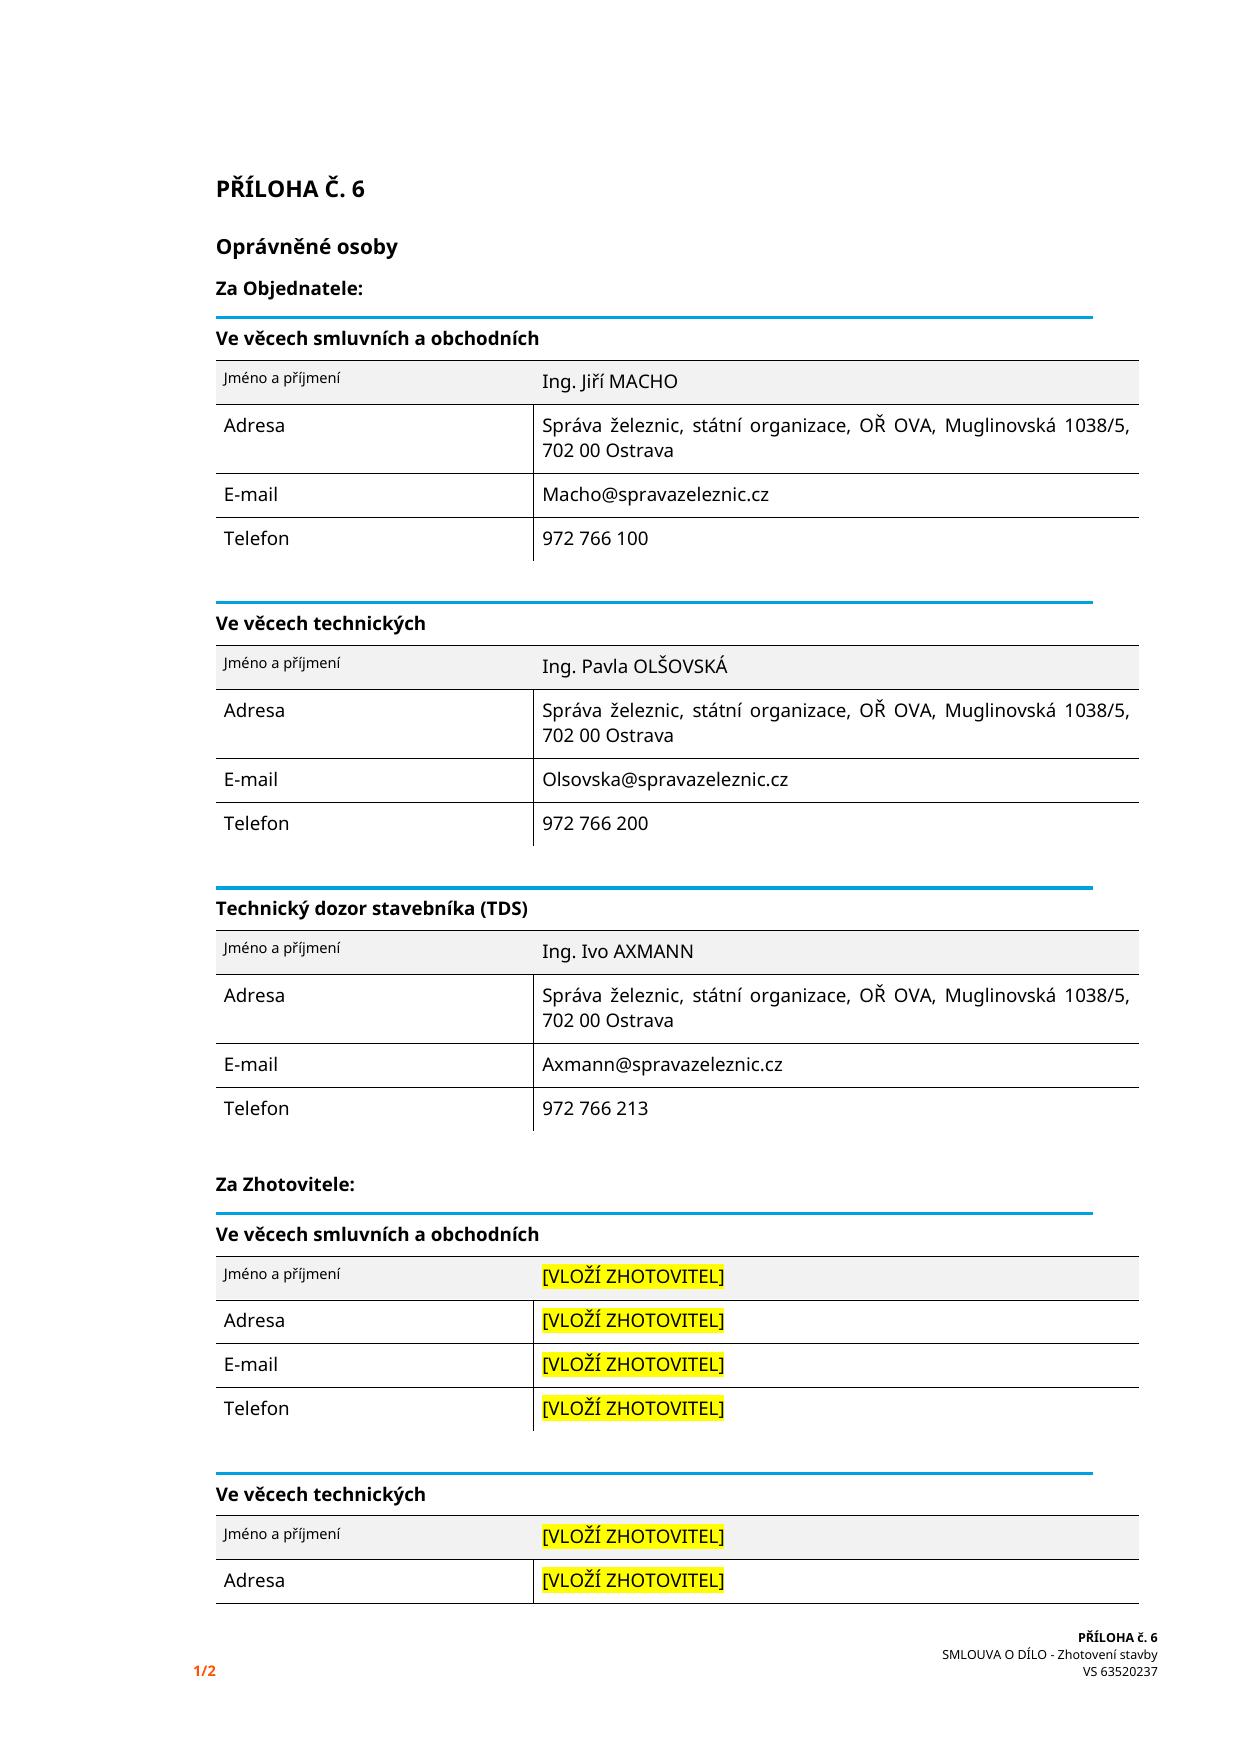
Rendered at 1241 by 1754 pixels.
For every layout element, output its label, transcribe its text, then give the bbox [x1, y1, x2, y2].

table_cell [VLOŽÍ ZHOTOVITEL] [534, 1388, 1139, 1431]
text Ve věcech smluvních a obchodních [216, 1215, 1093, 1247]
table_cell Telefon [216, 803, 533, 846]
table_cell 972 766 100 [534, 518, 1139, 561]
table_cell Adresa [216, 975, 533, 1043]
text Oprávněné osoby [216, 232, 1093, 260]
text Technický dozor stavebníka (TDS) [216, 890, 1093, 921]
table_cell Správa železnic, státní organizace, OŘ OVA, Muglinovská 1038/5, 702 00 Ostrava [534, 690, 1139, 758]
table_cell Telefon [216, 1388, 533, 1431]
table_cell E-mail [216, 1044, 533, 1087]
table_cell Adresa [216, 1560, 533, 1603]
table_cell Macho@spravazeleznic.cz [534, 474, 1139, 517]
table_cell [VLOŽÍ ZHOTOVITEL] [534, 1344, 1139, 1387]
table_header Jméno a příjmení [216, 361, 534, 404]
table_cell E-mail [216, 759, 533, 802]
table_header Jméno a příjmení [216, 646, 534, 689]
table_cell [VLOŽÍ ZHOTOVITEL] [534, 1301, 1139, 1343]
table_header [VLOŽÍ ZHOTOVITEL] [534, 1257, 1139, 1299]
table_cell 972 766 200 [534, 803, 1139, 846]
table_header Jméno a příjmení [216, 1516, 534, 1559]
table_cell Axmann@spravazeleznic.cz [534, 1044, 1139, 1087]
table_header Ing. Jiří MACHO [534, 361, 1139, 404]
table_header [VLOŽÍ ZHOTOVITEL] [534, 1516, 1139, 1559]
text Příloha č. 6 [216, 172, 1093, 204]
table_cell E-mail [216, 1344, 533, 1387]
table_cell E-mail [216, 474, 533, 517]
table_cell Telefon [216, 518, 533, 561]
text Ve věcech technických [216, 604, 1093, 636]
table_cell Telefon [216, 1088, 533, 1131]
text Ve věcech smluvních a obchodních [216, 319, 1093, 351]
table_cell Olsovska@spravazeleznic.cz [534, 759, 1139, 802]
table_cell Adresa [216, 690, 533, 758]
table_cell Správa železnic, státní organizace, OŘ OVA, Muglinovská 1038/5, 702 00 Ostrava [534, 975, 1139, 1043]
table_cell Adresa [216, 405, 533, 473]
table_header Ing. Pavla OLŠOVSKÁ [534, 646, 1139, 689]
text Za Zhotovitele: [216, 1171, 1093, 1197]
table_cell [VLOŽÍ ZHOTOVITEL] [534, 1560, 1139, 1603]
table_cell Adresa [216, 1301, 533, 1343]
table_header Jméno a příjmení [216, 1257, 534, 1299]
table_cell 972 766 213 [534, 1088, 1139, 1131]
text Ve věcech technických [216, 1475, 1093, 1506]
table_header Ing. Ivo AXMANN [534, 931, 1139, 974]
table_cell Správa železnic, státní organizace, OŘ OVA, Muglinovská 1038/5, 702 00 Ostrava [534, 405, 1139, 473]
text Za Objednatele: [216, 276, 1093, 301]
table_header Jméno a příjmení [216, 931, 534, 974]
